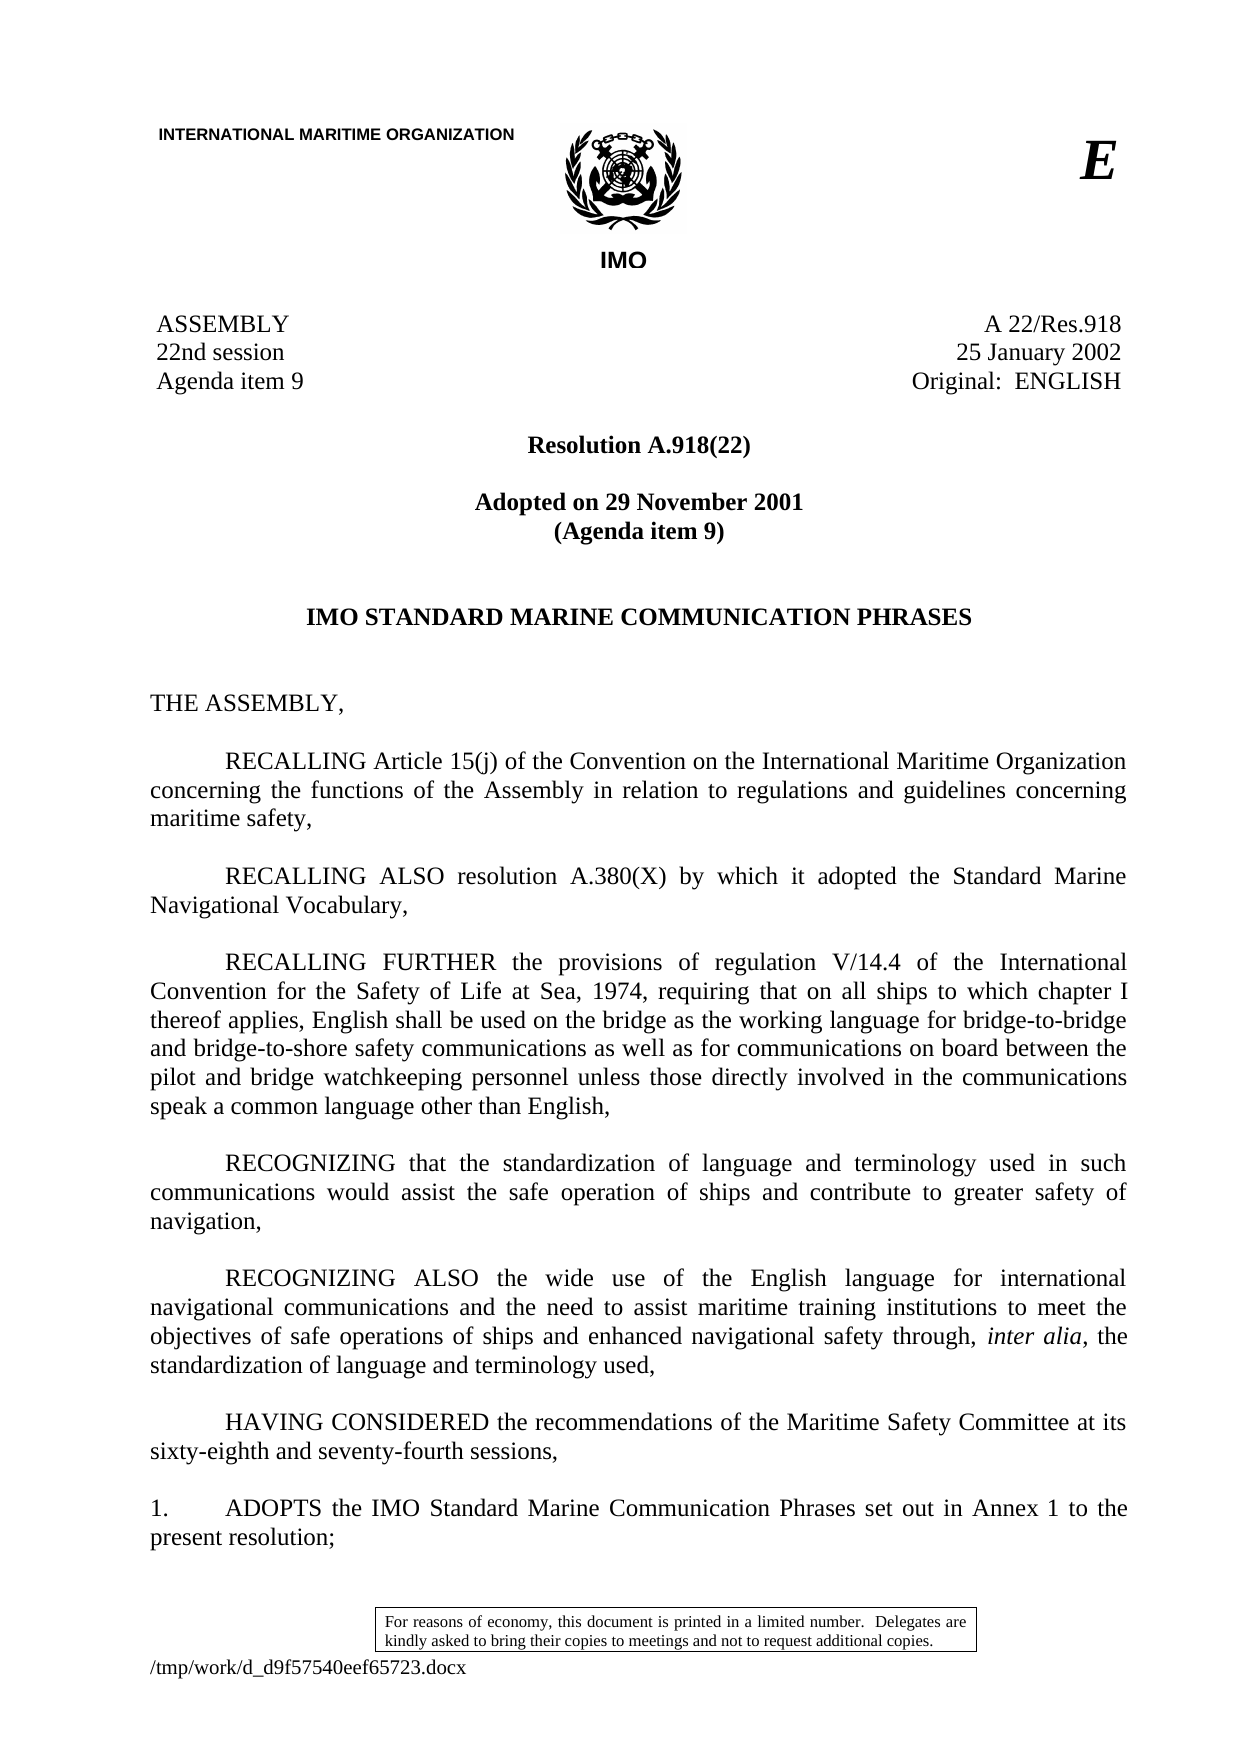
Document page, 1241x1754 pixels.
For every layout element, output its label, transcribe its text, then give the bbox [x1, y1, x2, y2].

text THE ASSEMBLY, [150, 688, 1128, 717]
text RECOGNIZING ALSO the wide use of the English language for international navigational communications and the need to assist maritime training institutions to meet the objectives of safe operations of ships and enhanced navigational safety through, inter alia, the standardization of language and terminology used, [150, 1263, 1128, 1378]
text Resolution A.918(22) [150, 430, 1128, 458]
text IMO STANDARD MARINE COMMUNICATION PHRASES [150, 602, 1128, 631]
text 1. ADOPTS the IMO Standard Marine Communication Phrases set out in Annex 1 to the present resolution; [150, 1493, 1128, 1551]
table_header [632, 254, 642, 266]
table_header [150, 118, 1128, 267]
text Adopted on 29 November 2001 [150, 487, 1128, 516]
text RECOGNIZING that the standardization of language and terminology used in such communications would assist the safe operation of ships and contribute to greater safety of navigation, [150, 1148, 1128, 1235]
text RECALLING Article 15(j) of the Convention on the International Maritime Organization concerning the functions of the Assembly in relation to regulations and guidelines concerning maritime safety, [150, 746, 1128, 832]
text RECALLING ALSO resolution A.380(X) by which it adopted the Standard Marine Navigational Vocabulary, [150, 861, 1128, 918]
text RECALLING FURTHER the provisions of regulation V/14.4 of the International Convention for the Safety of Life at Sea, 1974, requiring that on all ships to which chapter I thereof applies, English shall be used on the bridge as the working language for bridge-to-bridge and bridge-to-shore safety communications as well as for communications on board between the pilot and bridge watchkeeping personnel unless those directly involved in the communications speak a common language other than English, [150, 947, 1128, 1120]
text HAVING CONSIDERED the recommendations of the Maritime Safety Committee at its sixty-eighth and seventy-fourth sessions, [150, 1407, 1128, 1465]
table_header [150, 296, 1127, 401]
text (Agenda item 9) [150, 516, 1128, 545]
